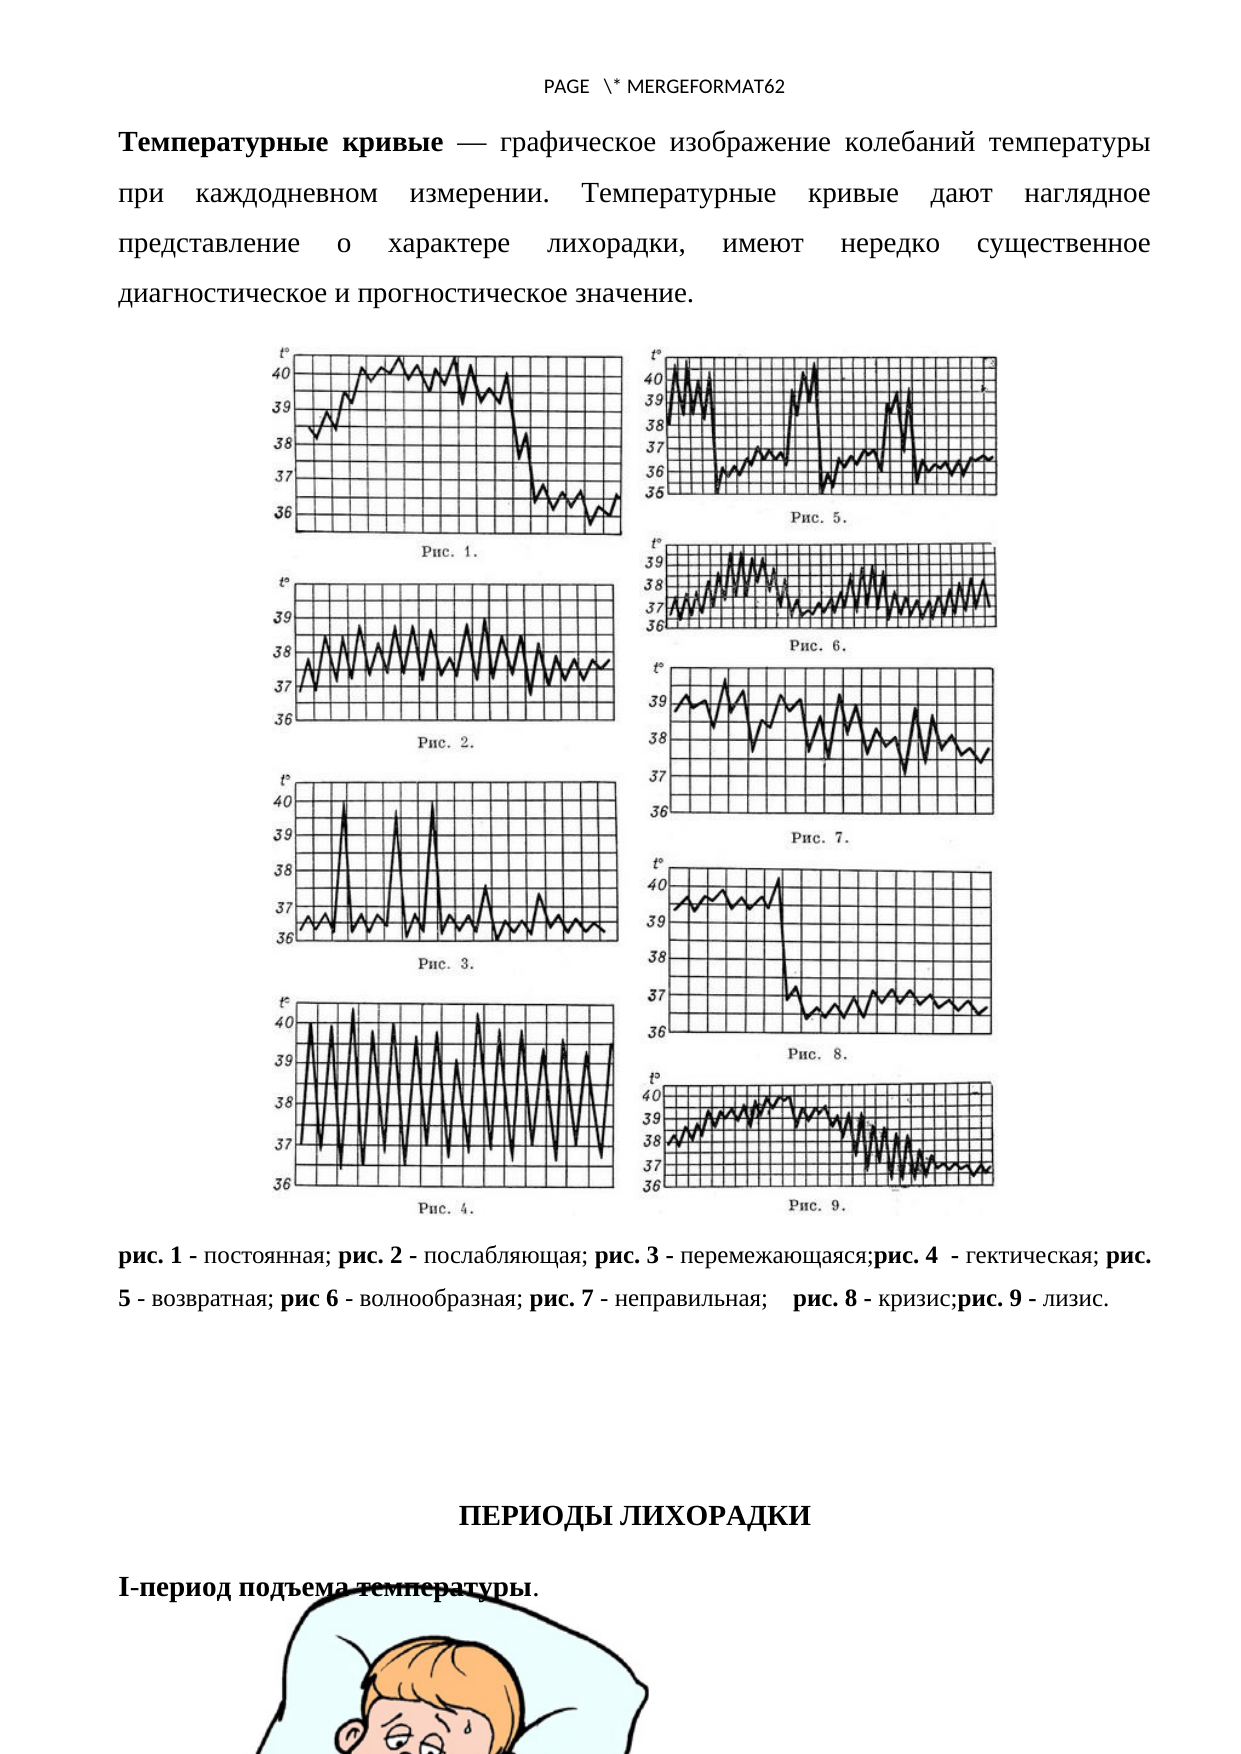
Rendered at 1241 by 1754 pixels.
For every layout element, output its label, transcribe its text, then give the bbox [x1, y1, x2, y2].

text ПЕРИОДЫ ЛИХОРАДКИ [118, 1498, 1152, 1531]
picture [76, 1584, 649, 1754]
text рис. 1 - постоянная; рис. 2 - послабляющая; рис. 3 - перемежающаяся;рис. 4 - гектическая; рис. 5 - возвратная; рис 6 - волнообразная; рис. 7 - неправильная; рис. 8 - кризис;рис. 9 - лизис. [118, 1240, 1152, 1312]
text I-период подъема температуры. [118, 1569, 1152, 1602]
text Температурные кривые — графическое изображение колебаний температуры при каждодневном измерении. Температурные кривые дают наглядное представление о характере лихорадки, имеют нередко существенное диагностическое и прогностическое значение. [118, 124, 1152, 309]
picture [272, 346, 998, 1216]
